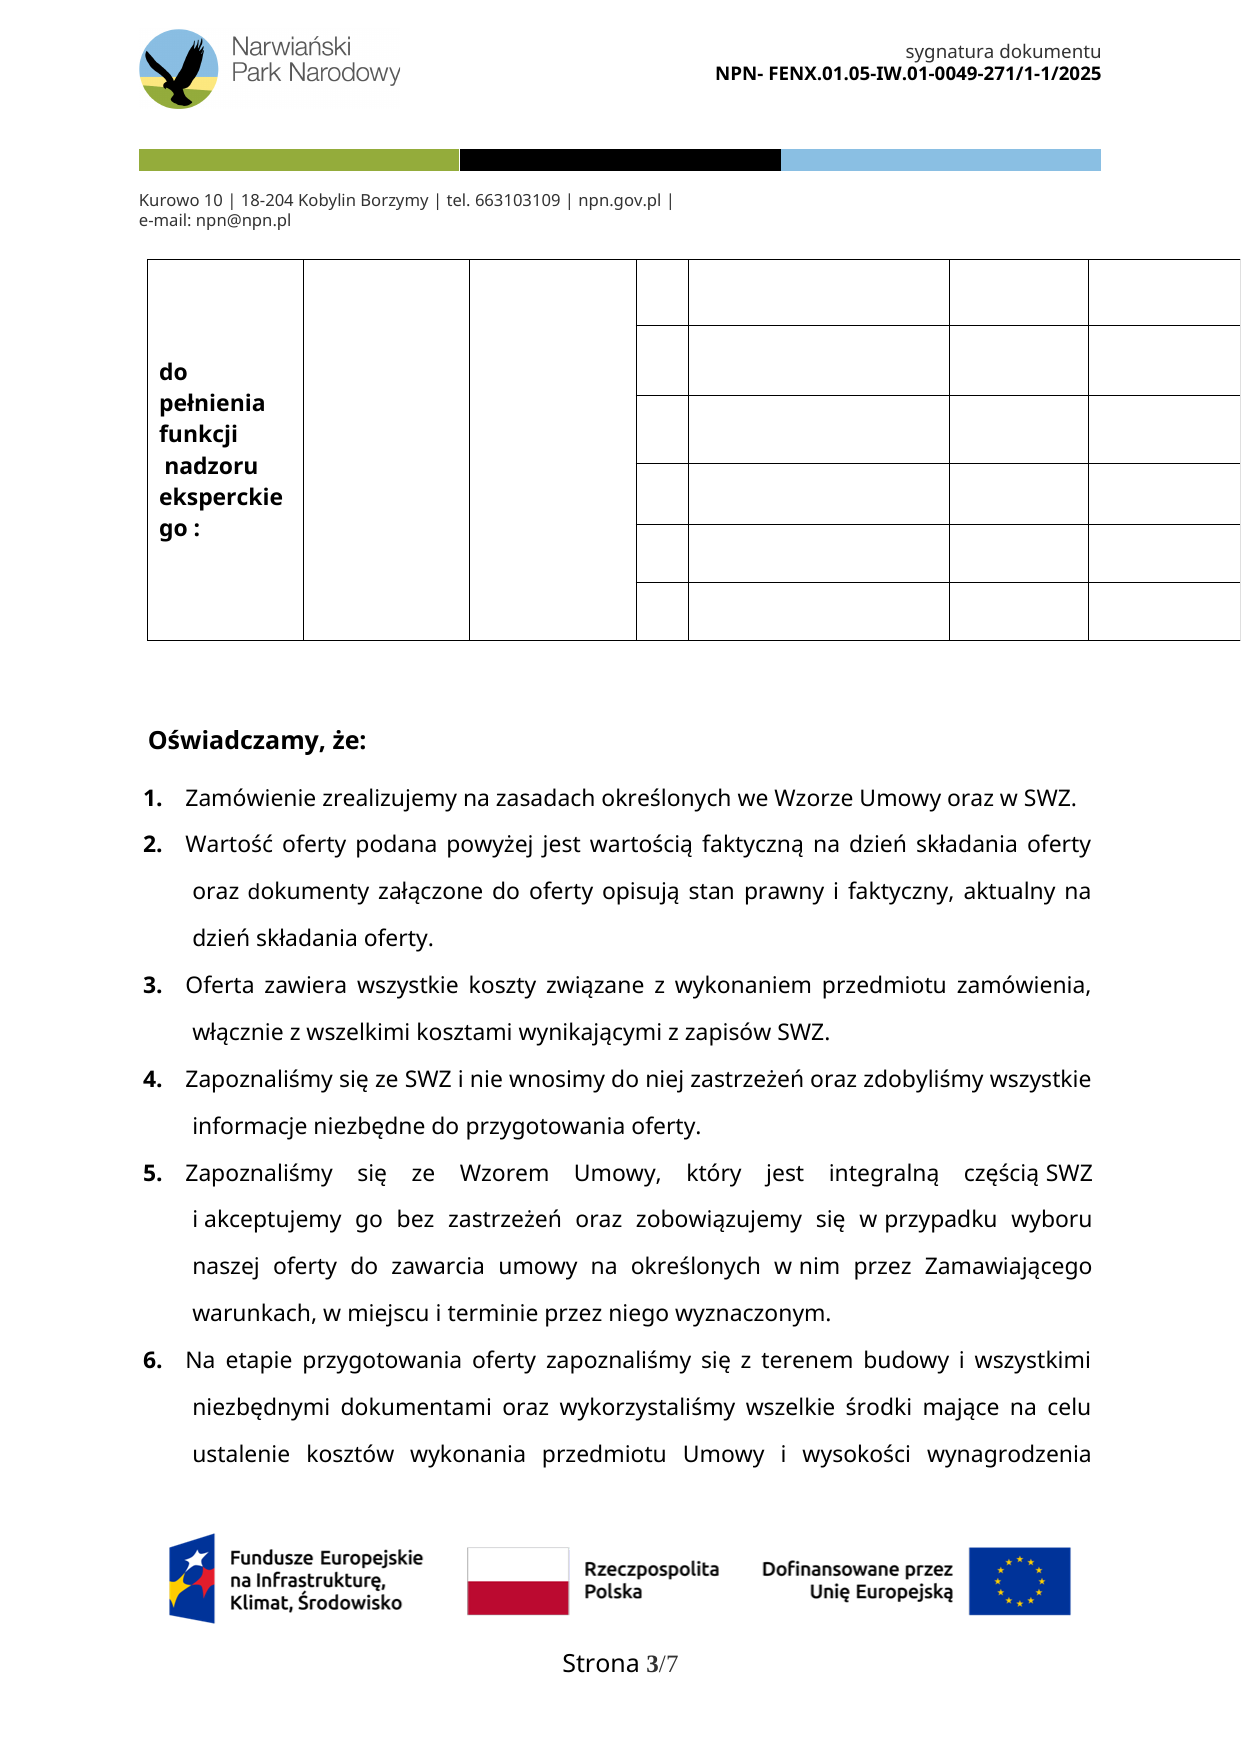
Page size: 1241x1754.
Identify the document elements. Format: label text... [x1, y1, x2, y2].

table_cell [1089, 326, 1240, 395]
table_cell [689, 464, 949, 524]
table_cell [950, 583, 1088, 639]
table_cell do pełnienia funkcji nadzoru eksperckiego : [148, 260, 303, 639]
picture [138, 28, 401, 109]
table_cell [637, 583, 688, 639]
table_cell [637, 525, 688, 582]
list Zamówienie zrealizujemy na zasadach określonych we Wzorze Umowy oraz w SWZ. [162, 781, 1092, 813]
table_cell [950, 525, 1088, 582]
table_cell [637, 464, 688, 524]
table_cell [689, 396, 949, 463]
table_cell [950, 396, 1088, 463]
text Oświadczamy, że: [148, 722, 1092, 756]
picture [147, 1511, 1093, 1646]
table_cell [950, 260, 1088, 325]
table_cell [637, 326, 688, 395]
table_cell [470, 260, 636, 639]
table_cell [689, 260, 949, 325]
table_cell [637, 260, 688, 325]
table_cell [1089, 396, 1240, 463]
table_cell [1089, 464, 1240, 524]
table_cell [1089, 260, 1240, 325]
table_cell [1089, 525, 1240, 582]
list Wartość oferty podana powyżej jest wartością faktyczną na dzień składania oferty oraz dokumenty załączone do oferty opisują stan prawny i faktyczny, aktualny na dzień składania oferty. [162, 828, 1092, 953]
table_cell [950, 326, 1088, 395]
table_cell [950, 464, 1088, 524]
list Zapoznaliśmy się ze Wzorem Umowy, który jest integralną częścią SWZ i akceptujemy go bez zastrzeżeń oraz zobowiązujemy się w przypadku wyboru naszej oferty do zawarcia umowy na określonych w nim przez Zamawiającego warunkach, w miejscu i terminie przez niego wyznaczonym. [162, 1156, 1092, 1328]
table_cell [689, 525, 949, 582]
table_cell [637, 396, 688, 463]
table_cell [689, 326, 949, 395]
table_cell [689, 583, 949, 639]
table_cell [304, 260, 469, 639]
table_cell [1089, 583, 1240, 639]
list Oferta zawiera wszystkie koszty związane z wykonaniem przedmiotu zamówienia, włącznie z wszelkimi kosztami wynikającymi z zapisów SWZ. [162, 969, 1092, 1047]
list Zapoznaliśmy się ze SWZ i nie wnosimy do niej zastrzeżeń oraz zdobyliśmy wszystkie informacje niezbędne do przygotowania oferty. [162, 1063, 1092, 1141]
